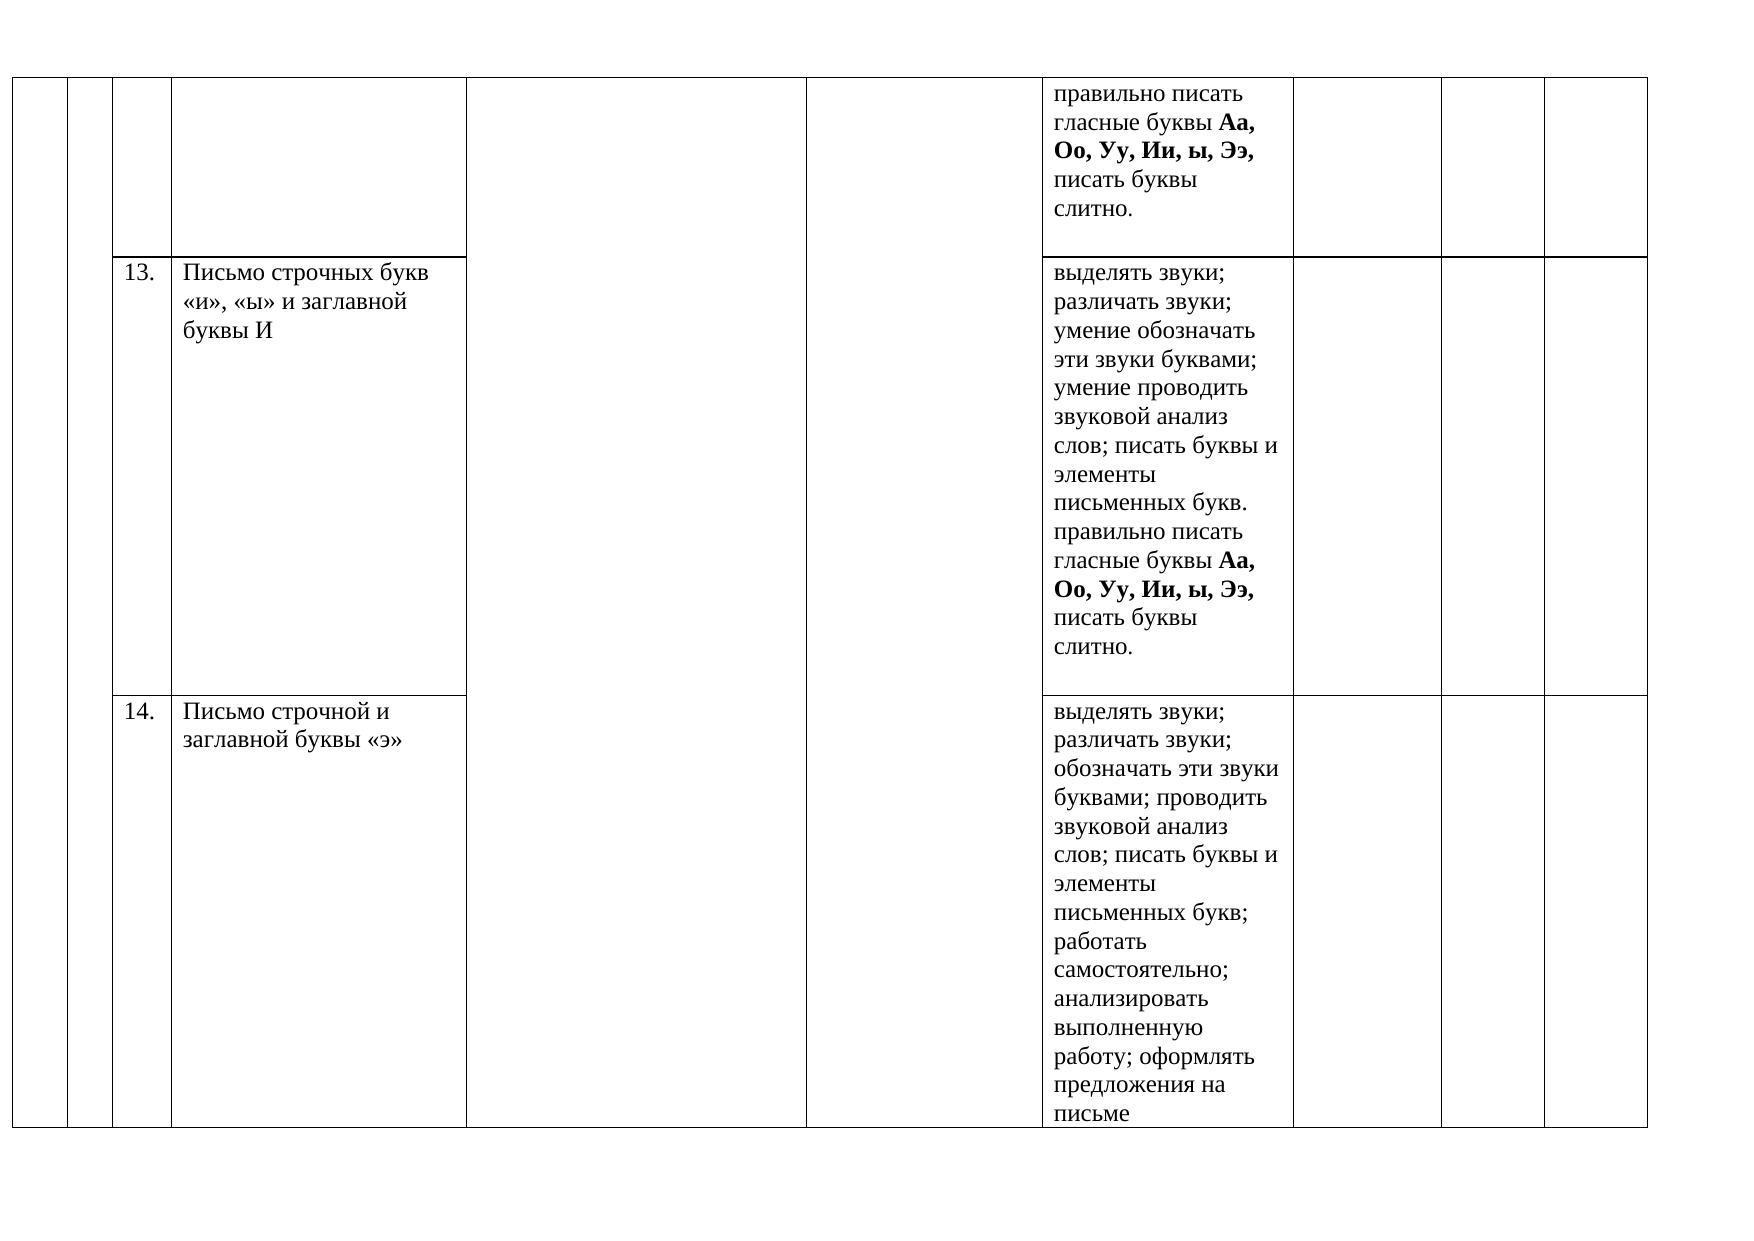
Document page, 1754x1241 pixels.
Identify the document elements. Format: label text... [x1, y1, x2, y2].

table_cell [1294, 78, 1441, 256]
table_cell [113, 696, 171, 1127]
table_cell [172, 696, 466, 1127]
table_cell выделять звуки; различать звуки; умение обозначать эти звуки буквами; умение проводить звуковой анализ слов; писать буквы и элементы письменных букв. правильно писать гласные буквы Аа, Оо, Уу, Ии, ы, Ээ, писать буквы слитно. [1043, 258, 1293, 695]
table_cell [1442, 78, 1544, 256]
table_cell Письмо строчных букв «и», «ы» и заглавной буквы И [172, 258, 466, 695]
table_cell [113, 258, 171, 695]
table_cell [172, 78, 466, 256]
table_cell [1294, 696, 1441, 1127]
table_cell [1043, 78, 1293, 256]
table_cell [1043, 696, 1293, 1127]
table_cell [1545, 696, 1647, 1127]
table_cell [1294, 258, 1441, 695]
table_cell [1545, 78, 1647, 256]
table_cell [1442, 258, 1544, 695]
table_cell [1442, 696, 1544, 1127]
table_cell [113, 78, 171, 256]
table_cell [1545, 258, 1647, 695]
